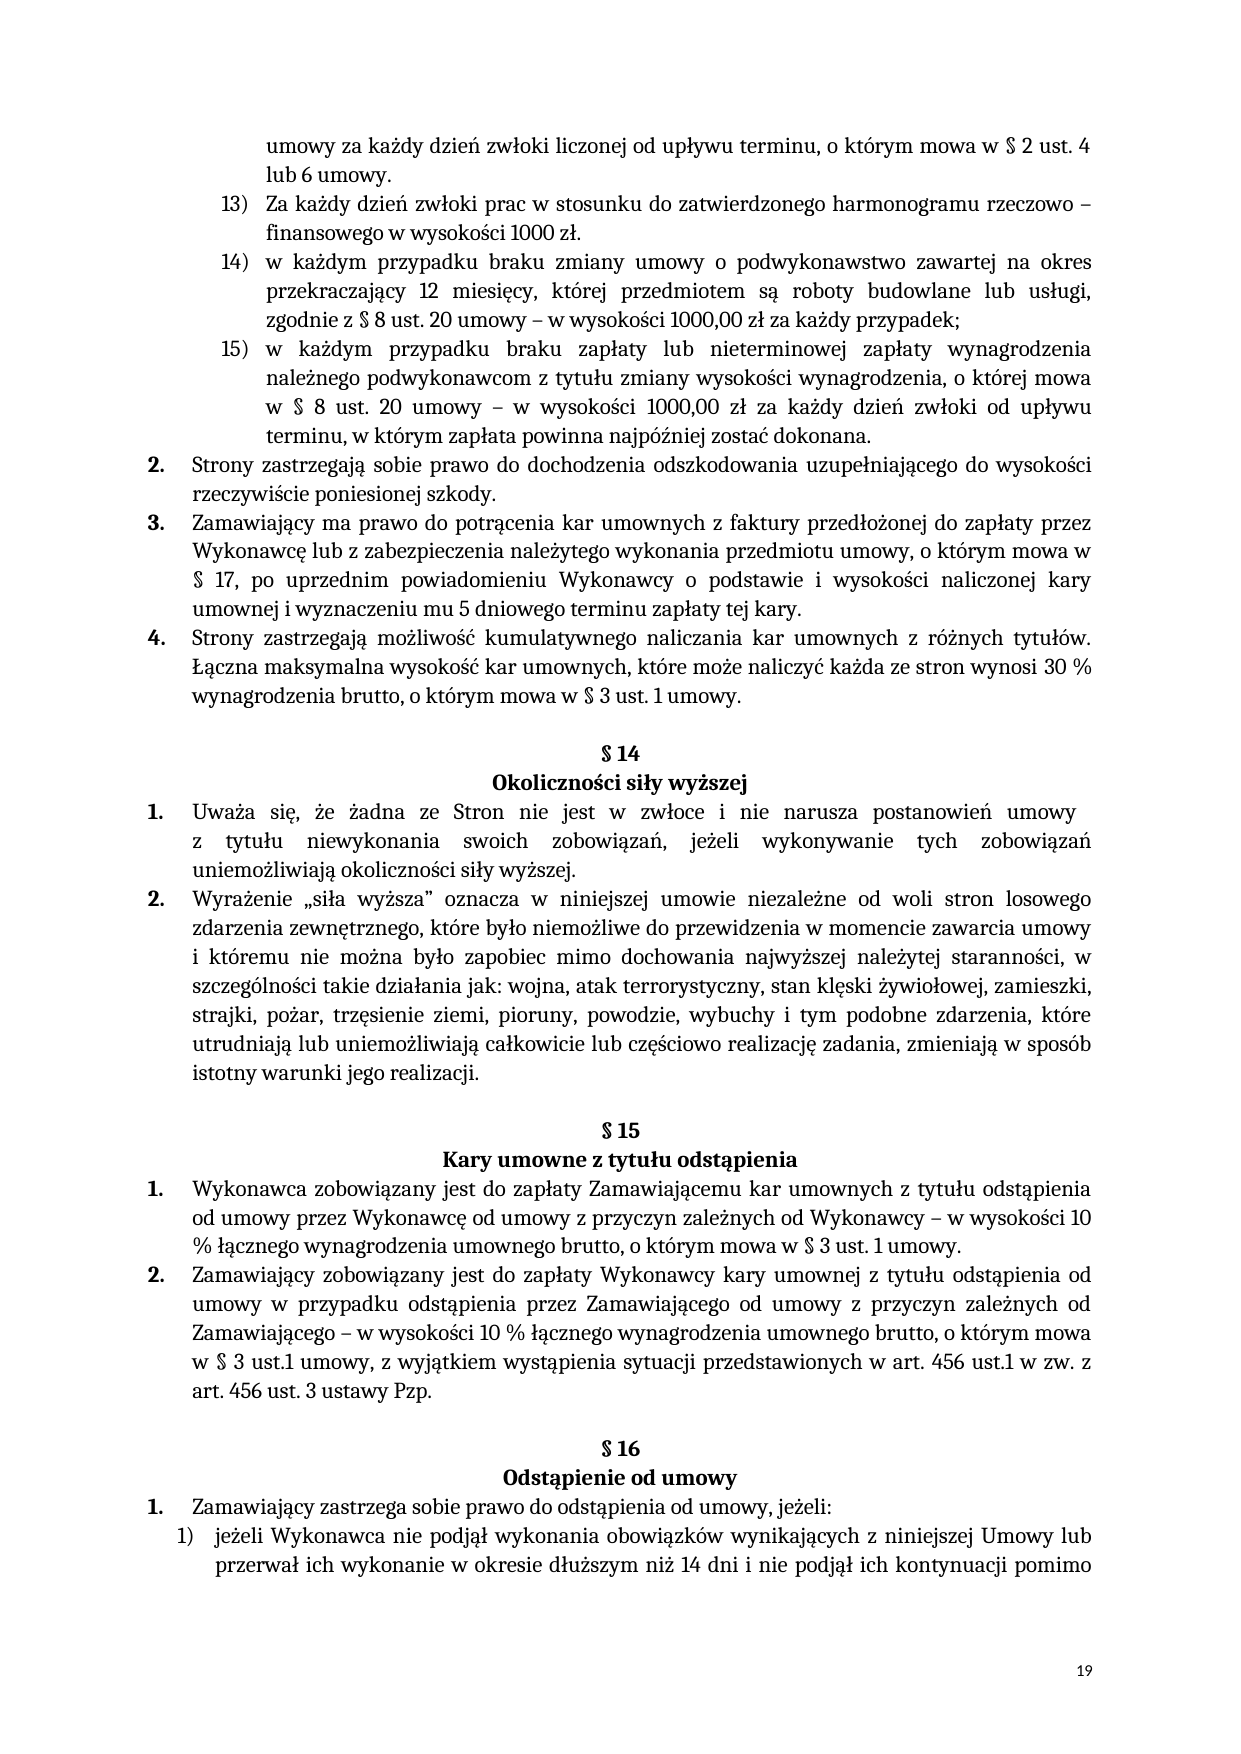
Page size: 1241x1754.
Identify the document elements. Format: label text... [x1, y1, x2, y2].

list Za każdy dzień zwłoki prac w stosunku do zatwierdzonego harmonogramu rzeczowo – finansowego w wysokości 1000 zł. [221, 191, 1093, 246]
list w każdym przypadku braku zapłaty lub nieterminowej zapłaty wynagrodzenia należnego podwykonawcom z tytułu zmiany wysokości wynagrodzenia, o której mowa w § 8 ust. 20 umowy – w wysokości 1000,00 zł za każdy dzień zwłoki od upływu terminu, w którym zapłata powinna najpóźniej zostać dokonana. [221, 336, 1093, 449]
list Zamawiający zastrzega sobie prawo do odstąpienia od umowy, jeżeli: [148, 1494, 1093, 1520]
text § 16 [148, 1436, 1093, 1462]
list Strony zastrzegają sobie prawo do dochodzenia odszkodowania uzupełniającego do wysokości rzeczywiście poniesionej szkody. [148, 451, 1093, 507]
list Strony zastrzegają możliwość kumulatywnego naliczania kar umownych z różnych tytułów. Łączna maksymalna wysokość kar umownych, które może naliczyć każda ze stron wynosi 30 % wynagrodzenia brutto, o którym mowa w § 3 ust. 1 umowy. [148, 625, 1093, 709]
text Okoliczności siły wyższej [148, 770, 1093, 796]
text Odstąpienie od umowy [148, 1465, 1093, 1491]
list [221, 133, 1093, 188]
text § 15 [148, 1117, 1093, 1144]
list Uważa się, że żadna ze Stron nie jest w zwłoce i nie narusza postanowień umowy z tytułu niewykonania swoich zobowiązań, jeżeli wykonywanie tych zobowiązań uniemożliwiają okoliczności siły wyższej. [148, 799, 1093, 883]
list Wykonawca zobowiązany jest do zapłaty Zamawiającemu kar umownych z tytułu odstąpienia od umowy przez Wykonawcę od umowy z przyczyn zależnych od Wykonawcy – w wysokości 10 % łącznego wynagrodzenia umownego brutto, o którym mowa w § 3 ust. 1 umowy. [148, 1175, 1093, 1260]
list Zamawiający zobowiązany jest do zapłaty Wykonawcy kary umownej z tytułu odstąpienia od umowy w przypadku odstąpienia przez Zamawiającego od umowy z przyczyn zależnych od Zamawiającego – w wysokości 10 % łącznego wynagrodzenia umownego brutto, o którym mowa w § 3 ust.1 umowy, z wyjątkiem wystąpienia sytuacji przedstawionych w art. 456 ust.1 w zw. z art. 456 ust. 3 ustawy Pzp. [148, 1262, 1093, 1404]
list Wyrażenie „siła wyższa” oznacza w niniejszej umowie niezależne od woli stron losowego zdarzenia zewnętrznego, które było niemożliwe do przewidzenia w momencie zawarcia umowy i któremu nie można było zapobiec mimo dochowania najwyższej należytej staranności, w szczególności takie działania jak: wojna, atak terrorystyczny, stan klęski żywiołowej, zamieszki, strajki, pożar, trzęsienie ziemi, pioruny, powodzie, wybuchy i tym podobne zdarzenia, które utrudniają lub uniemożliwiają całkowicie lub częściowo realizację zadania, zmieniają w sposób istotny warunki jego realizacji. [148, 886, 1093, 1086]
list w każdym przypadku braku zmiany umowy o podwykonawstwo zawartej na okres przekraczający 12 miesięcy, której przedmiotem są roboty budowlane lub usługi, zgodnie z § 8 ust. 20 umowy – w wysokości 1000,00 zł za każdy przypadek; [221, 249, 1093, 333]
text Kary umowne z tytułu odstąpienia [148, 1146, 1093, 1173]
text § 14 [148, 741, 1093, 767]
list Zamawiający ma prawo do potrącenia kar umownych z faktury przedłożonej do zapłaty przez Wykonawcę lub z zabezpieczenia należytego wykonania przedmiotu umowy, o którym mowa w § 17, po uprzednim powiadomieniu Wykonawcy o podstawie i wysokości naliczonej kary umownej i wyznaczeniu mu 5 dniowego terminu zapłaty tej kary. [148, 509, 1093, 623]
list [177, 1523, 1093, 1578]
